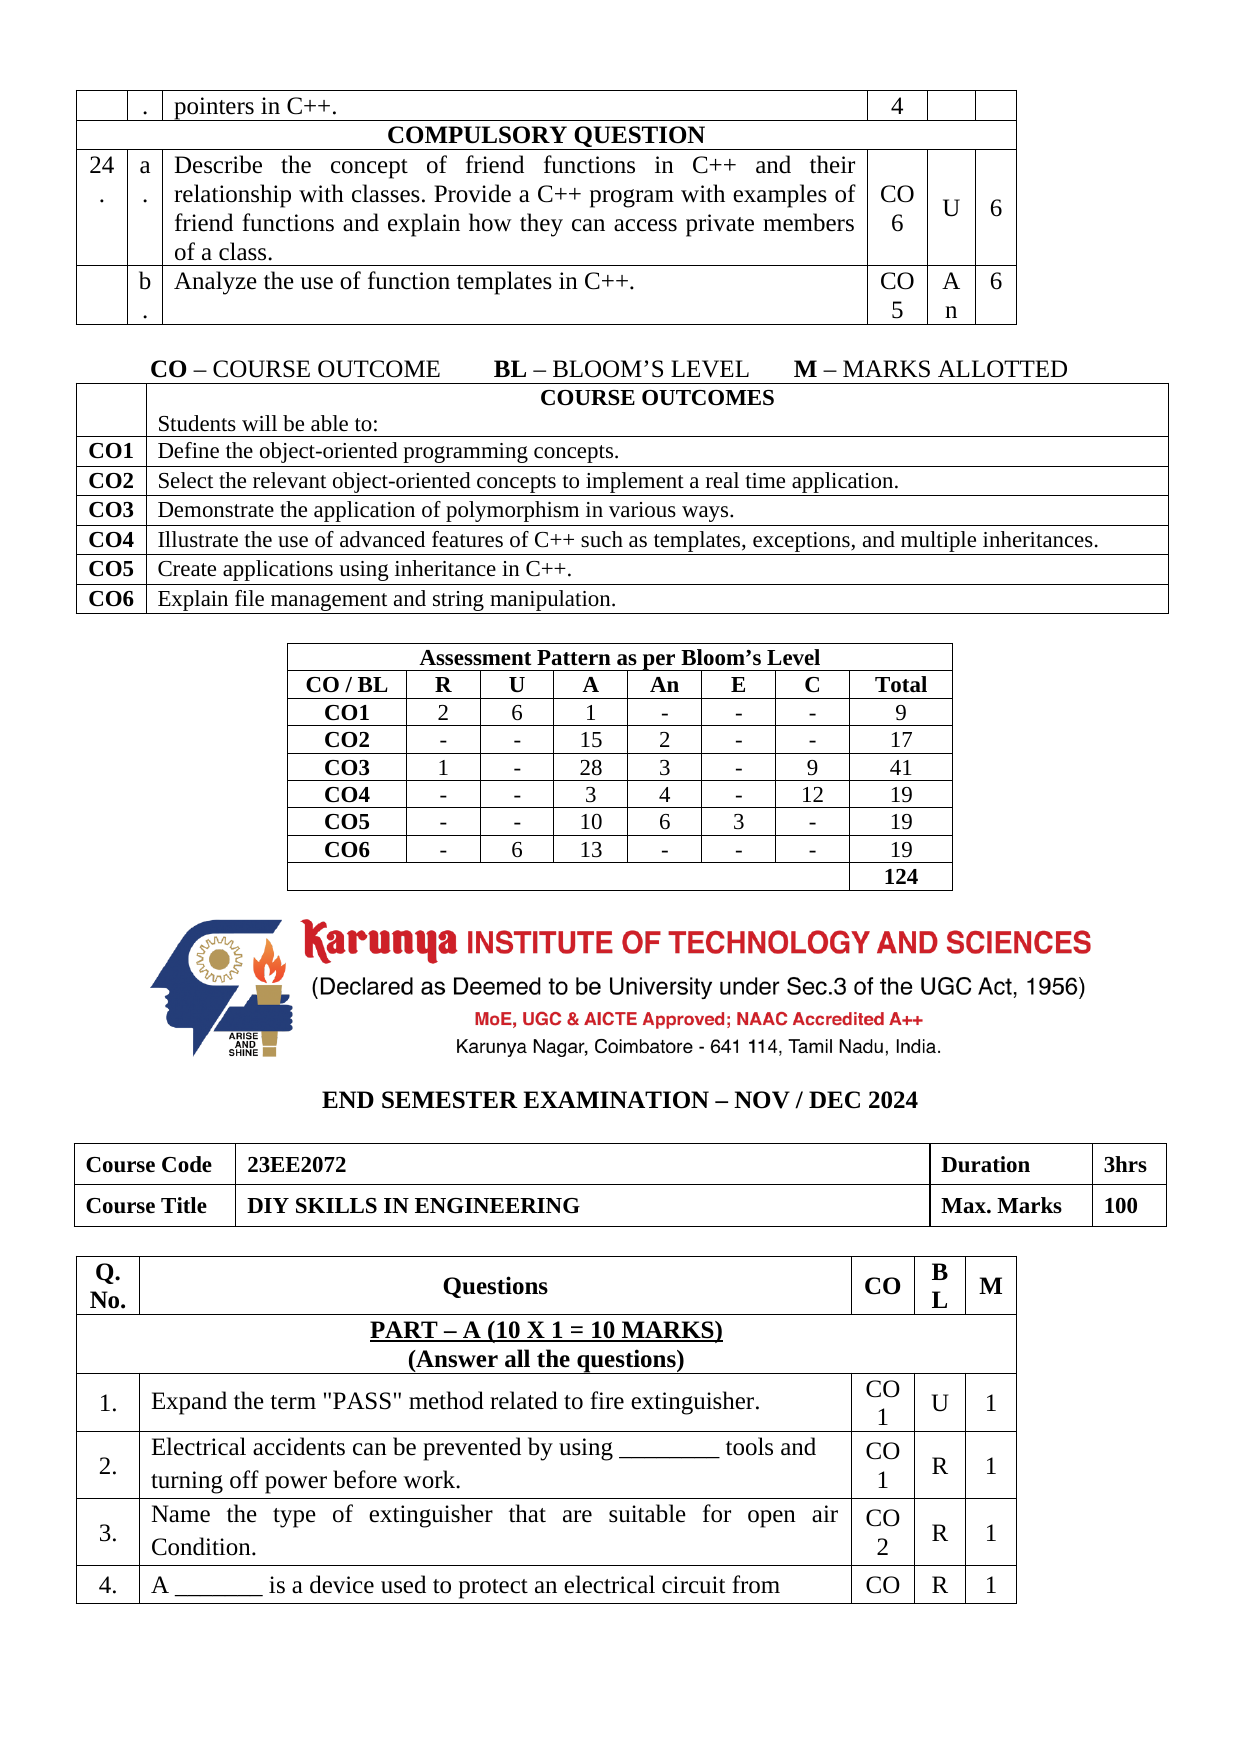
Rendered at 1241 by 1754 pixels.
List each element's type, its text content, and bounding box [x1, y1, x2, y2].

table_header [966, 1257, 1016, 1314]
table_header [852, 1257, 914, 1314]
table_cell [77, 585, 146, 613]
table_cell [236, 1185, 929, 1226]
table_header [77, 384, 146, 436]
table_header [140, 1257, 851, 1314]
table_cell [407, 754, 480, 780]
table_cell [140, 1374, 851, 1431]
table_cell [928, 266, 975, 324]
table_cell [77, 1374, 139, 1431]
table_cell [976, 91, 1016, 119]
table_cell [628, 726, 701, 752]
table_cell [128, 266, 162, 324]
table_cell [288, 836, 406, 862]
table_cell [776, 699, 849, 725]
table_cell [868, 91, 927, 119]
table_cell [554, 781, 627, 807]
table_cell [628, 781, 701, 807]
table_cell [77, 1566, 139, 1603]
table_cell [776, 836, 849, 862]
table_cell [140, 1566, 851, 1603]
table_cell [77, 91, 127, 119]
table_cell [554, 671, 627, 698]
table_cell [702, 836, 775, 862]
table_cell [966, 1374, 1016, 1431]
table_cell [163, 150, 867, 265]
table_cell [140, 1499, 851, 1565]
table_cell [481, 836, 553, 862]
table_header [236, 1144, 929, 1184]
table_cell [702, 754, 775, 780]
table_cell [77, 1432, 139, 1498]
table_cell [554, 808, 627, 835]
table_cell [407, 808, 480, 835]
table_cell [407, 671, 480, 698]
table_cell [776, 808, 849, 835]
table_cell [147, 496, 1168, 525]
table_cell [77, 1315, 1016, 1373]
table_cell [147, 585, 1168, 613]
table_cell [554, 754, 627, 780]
picture [150, 919, 1091, 1057]
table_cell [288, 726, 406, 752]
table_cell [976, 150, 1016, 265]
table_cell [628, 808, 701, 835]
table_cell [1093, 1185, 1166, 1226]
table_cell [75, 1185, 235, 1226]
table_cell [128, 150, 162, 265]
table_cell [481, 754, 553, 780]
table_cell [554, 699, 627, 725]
text CO – COURSE OUTCOME BL – BLOOM’S LEVEL M – MARKS ALLOTTED [150, 354, 1090, 382]
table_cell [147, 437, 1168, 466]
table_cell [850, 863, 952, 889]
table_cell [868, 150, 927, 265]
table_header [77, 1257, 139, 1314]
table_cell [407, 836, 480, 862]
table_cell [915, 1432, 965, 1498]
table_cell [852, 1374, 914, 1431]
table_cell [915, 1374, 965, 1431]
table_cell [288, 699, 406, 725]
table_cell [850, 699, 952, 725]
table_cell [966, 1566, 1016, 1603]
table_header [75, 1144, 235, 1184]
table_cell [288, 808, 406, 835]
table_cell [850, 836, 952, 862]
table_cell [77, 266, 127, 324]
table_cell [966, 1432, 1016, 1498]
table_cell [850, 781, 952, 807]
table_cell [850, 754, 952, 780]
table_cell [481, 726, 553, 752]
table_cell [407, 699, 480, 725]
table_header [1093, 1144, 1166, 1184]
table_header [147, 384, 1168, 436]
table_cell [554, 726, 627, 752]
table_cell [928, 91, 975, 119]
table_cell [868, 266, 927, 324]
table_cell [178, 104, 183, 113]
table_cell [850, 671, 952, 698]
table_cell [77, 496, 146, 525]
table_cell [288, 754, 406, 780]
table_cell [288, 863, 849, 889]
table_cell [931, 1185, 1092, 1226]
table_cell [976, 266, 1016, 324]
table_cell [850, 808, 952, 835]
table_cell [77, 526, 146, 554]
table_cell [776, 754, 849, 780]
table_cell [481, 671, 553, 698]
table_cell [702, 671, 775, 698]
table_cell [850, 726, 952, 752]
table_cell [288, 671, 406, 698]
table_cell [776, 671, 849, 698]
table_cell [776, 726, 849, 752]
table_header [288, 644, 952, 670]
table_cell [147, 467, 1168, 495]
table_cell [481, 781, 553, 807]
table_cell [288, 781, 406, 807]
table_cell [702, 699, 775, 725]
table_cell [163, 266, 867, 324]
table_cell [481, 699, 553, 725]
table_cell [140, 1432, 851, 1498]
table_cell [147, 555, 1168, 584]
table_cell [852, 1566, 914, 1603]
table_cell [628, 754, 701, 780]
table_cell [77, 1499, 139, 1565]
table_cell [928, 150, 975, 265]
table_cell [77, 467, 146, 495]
text END SEMESTER EXAMINATION – NOV / DEC 2024 [150, 1086, 1090, 1114]
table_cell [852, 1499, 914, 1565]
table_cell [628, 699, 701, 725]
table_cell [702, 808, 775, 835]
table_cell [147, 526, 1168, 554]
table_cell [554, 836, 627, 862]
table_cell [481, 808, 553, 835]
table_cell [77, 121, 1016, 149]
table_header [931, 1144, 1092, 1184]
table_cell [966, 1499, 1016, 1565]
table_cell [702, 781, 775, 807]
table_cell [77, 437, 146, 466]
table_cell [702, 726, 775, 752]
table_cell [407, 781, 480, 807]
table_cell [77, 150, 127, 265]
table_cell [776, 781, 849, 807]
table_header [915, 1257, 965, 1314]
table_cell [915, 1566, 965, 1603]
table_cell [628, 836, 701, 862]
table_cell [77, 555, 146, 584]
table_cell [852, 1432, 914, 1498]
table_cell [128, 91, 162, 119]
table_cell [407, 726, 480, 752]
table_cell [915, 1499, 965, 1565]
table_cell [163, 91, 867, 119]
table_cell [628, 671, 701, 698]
